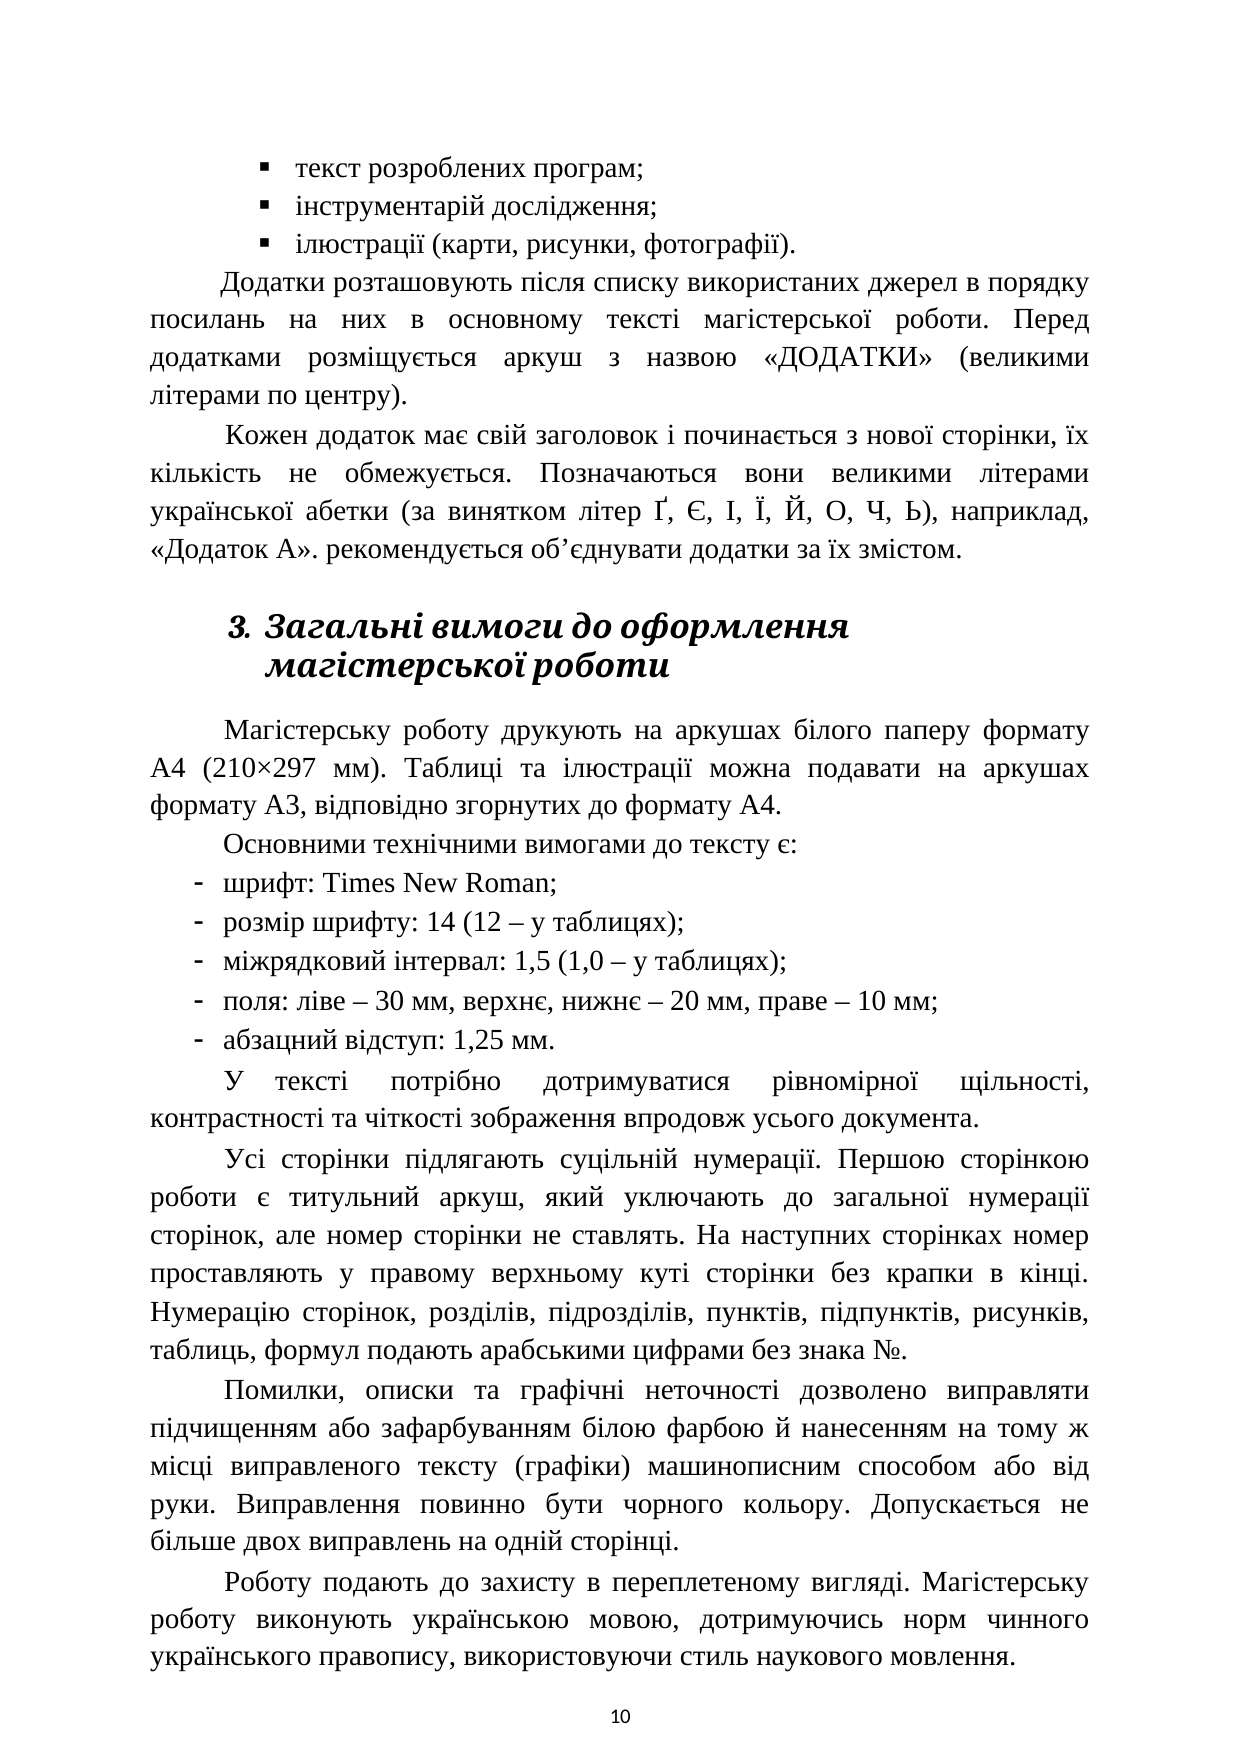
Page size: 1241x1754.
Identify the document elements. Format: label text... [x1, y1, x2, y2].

list текст розроблених програм; [258, 150, 1090, 184]
list інструментарій дослідження; [258, 188, 1090, 222]
text Магістерську роботу друкують на аркушах білого паперу формату А4 (210×297 мм). Таблиці та ілюстрації можна подавати на аркушах формату А3, відповідно згорнутих до формату А4. [150, 712, 1090, 821]
text Кожен додаток має свій заголовок і починається з нової сторінки, їх кількість не обмежується. Позначаються вони великими літерами української абетки (за винятком літер Ґ, Є, І, Ї, Й, О, Ч, Ь), наприклад, «Додаток А». рекомендується об’єднувати додатки за їх змістом. [150, 417, 1090, 564]
list розмір шрифту: 14 (12 – у таблицях); [194, 904, 1090, 938]
text Додатки розташовують після списку використаних джерел в порядку посилань на них в основному тексті магістерської роботи. Перед додатками розміщується аркуш з назвою «ДОДАТКИ» (великими літерами по центру). [150, 264, 1090, 411]
text Роботу подають до захисту в переплетеному вигляді. Магістерську роботу виконують українською мовою, дотримуючись норм чинного українського правопису, використовуючи стиль наукового мовлення. [150, 1564, 1090, 1672]
text Усі сторінки підлягають суцільній нумерації. Першою сторінкою роботи є титульний аркуш, який уключають до загальної нумерації сторінок, але номер сторінки не ставлять. На наступних сторінках номер проставляють у правому верхньому куті сторінки без крапки в кінці. Нумерацію сторінок, розділів, підрозділів, пунктів, підпунктів, рисунків, таблиць, формул подають арабськими цифрами без знака №. [150, 1141, 1090, 1365]
list міжрядковий інтервал: 1,5 (1,0 – у таблицях); [194, 943, 1090, 977]
list тексті потрібно дотримуватися рівномірної щільності, контрастності та чіткості зображення впродовж усього документа. [150, 1063, 1090, 1133]
list абзацний відступ: 1,25 мм. [194, 1022, 1090, 1056]
list Загальні вимоги до оформлення магістерської роботи [228, 609, 1090, 685]
list поля: ліве – 30 мм, верхнє, нижнє – 20 мм, праве – 10 мм; [194, 983, 1090, 1016]
text Помилки, описки та графічні неточності дозволено виправляти підчищенням або зафарбуванням білою фарбою й нанесенням на тому ж місці виправленого тексту (графіки) машинописним способом або від руки. Виправлення повинно бути чорного кольору. Допускається не більше двох виправлень на одній сторінці. [150, 1372, 1090, 1557]
list шрифт: Times New Roman; [194, 865, 1090, 899]
list ілюстрації (карти, рисунки, фотографії). [258, 226, 1090, 259]
text Основними технічними вимогами до тексту є: [223, 826, 1090, 859]
